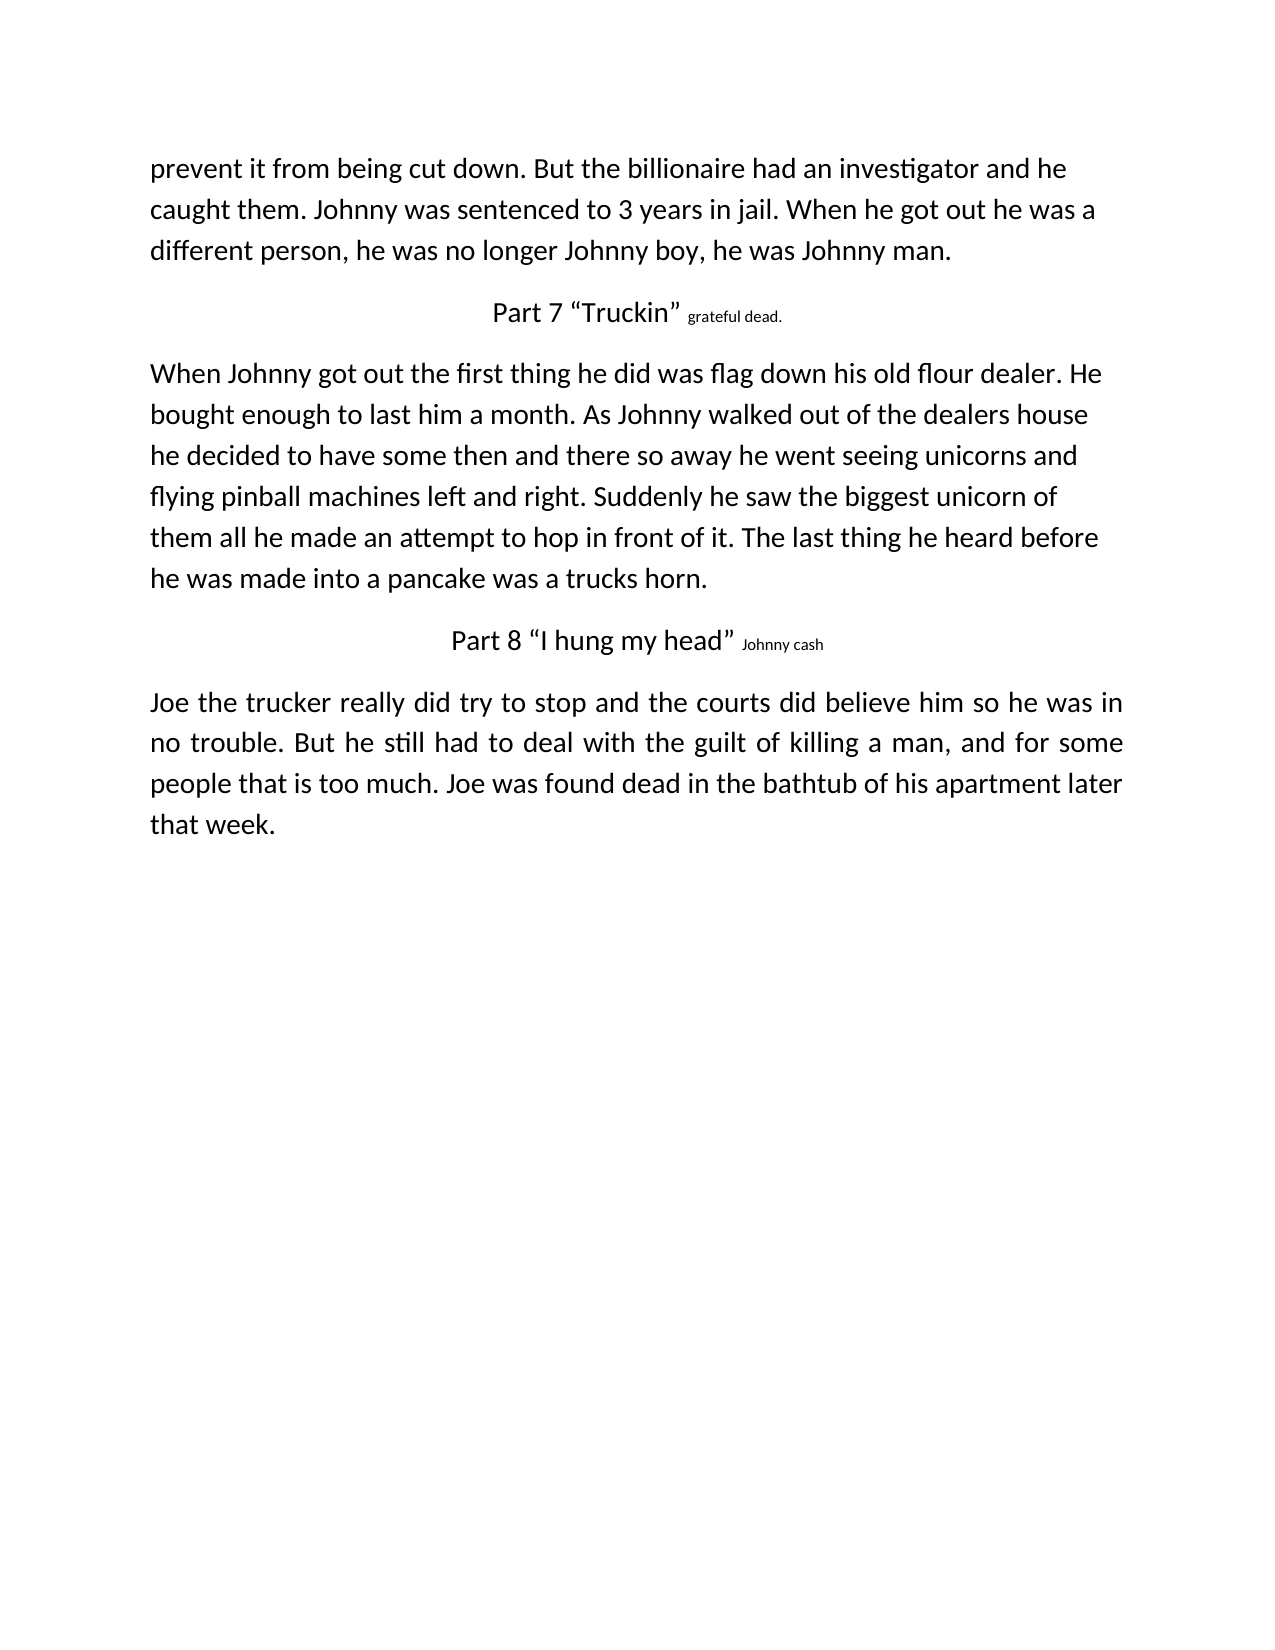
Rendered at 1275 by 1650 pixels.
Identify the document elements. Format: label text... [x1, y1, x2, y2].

text When Johnny got out the first thing he did was flag down his old flour dealer. He bought enough to last him a month. As Johnny walked out of the dealers house he decided to have some then and there so away he went seeing unicorns and flying pinball machines left and right. Suddenly he saw the biggest unicorn of them all he made an attempt to hop in front of it. The last thing he heard before he was made into a pancake was a trucks horn. [150, 355, 1125, 596]
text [150, 150, 1125, 267]
text Part 7 “Truckin” grateful dead. [150, 294, 1125, 329]
text Joe the trucker really did try to stop and the courts did believe him so he was in no trouble. But he still had to deal with the guilt of killing a man, and for some people that is too much. Joe was found dead in the bathtub of his apartment later that week. [150, 684, 1125, 842]
text Part 8 “I hung my head” Johnny cash [150, 622, 1125, 657]
